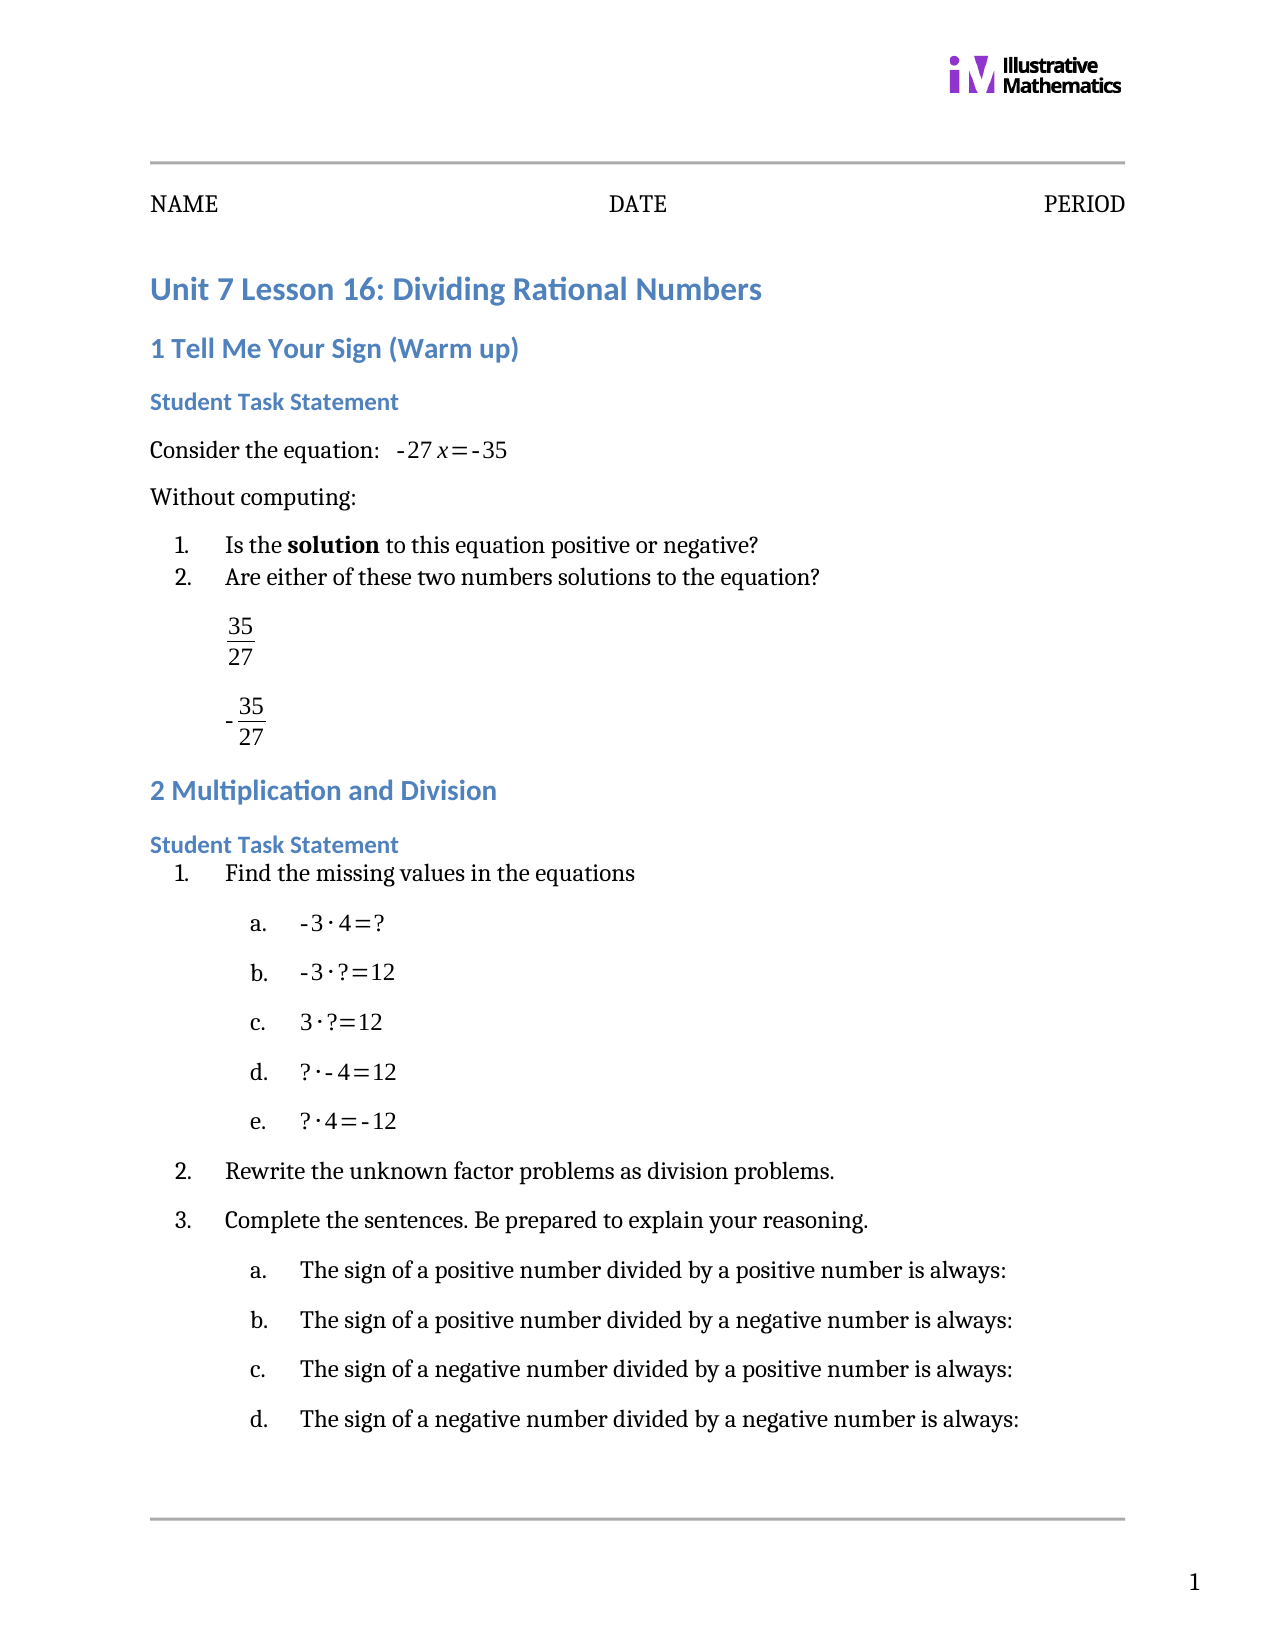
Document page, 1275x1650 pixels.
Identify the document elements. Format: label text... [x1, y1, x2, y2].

subtitle Student Task Statement [150, 829, 1125, 859]
list The sign of a negative number divided by a negative number is always: [250, 1405, 1125, 1433]
subtitle Unit 7 Lesson 16: Dividing Rational Numbers [150, 268, 1125, 309]
list Is the solution to this equation positive or negative? [175, 531, 1125, 559]
subtitle Student Task Statement [150, 386, 1125, 417]
list Complete the sentences. Be prepared to explain your reasoning. [175, 1206, 1125, 1235]
subtitle 1 Tell Me Your Sign (Warm up) [150, 330, 1125, 366]
picture [949, 55, 1121, 93]
list The sign of a positive number divided by a positive number is always: [250, 1256, 1125, 1285]
text Consider the equation: [150, 436, 1125, 464]
text Without computing: [150, 483, 1125, 512]
list The sign of a positive number divided by a negative number is always: [250, 1306, 1125, 1334]
list The sign of a negative number divided by a positive number is always: [250, 1355, 1125, 1384]
subtitle 2 Multiplication and Division [150, 772, 1125, 808]
list Are either of these two numbers solutions to the equation? [175, 563, 1125, 592]
list Rewrite the unknown factor problems as division problems. [175, 1157, 1125, 1186]
list Find the missing values in the equations [175, 859, 1125, 888]
